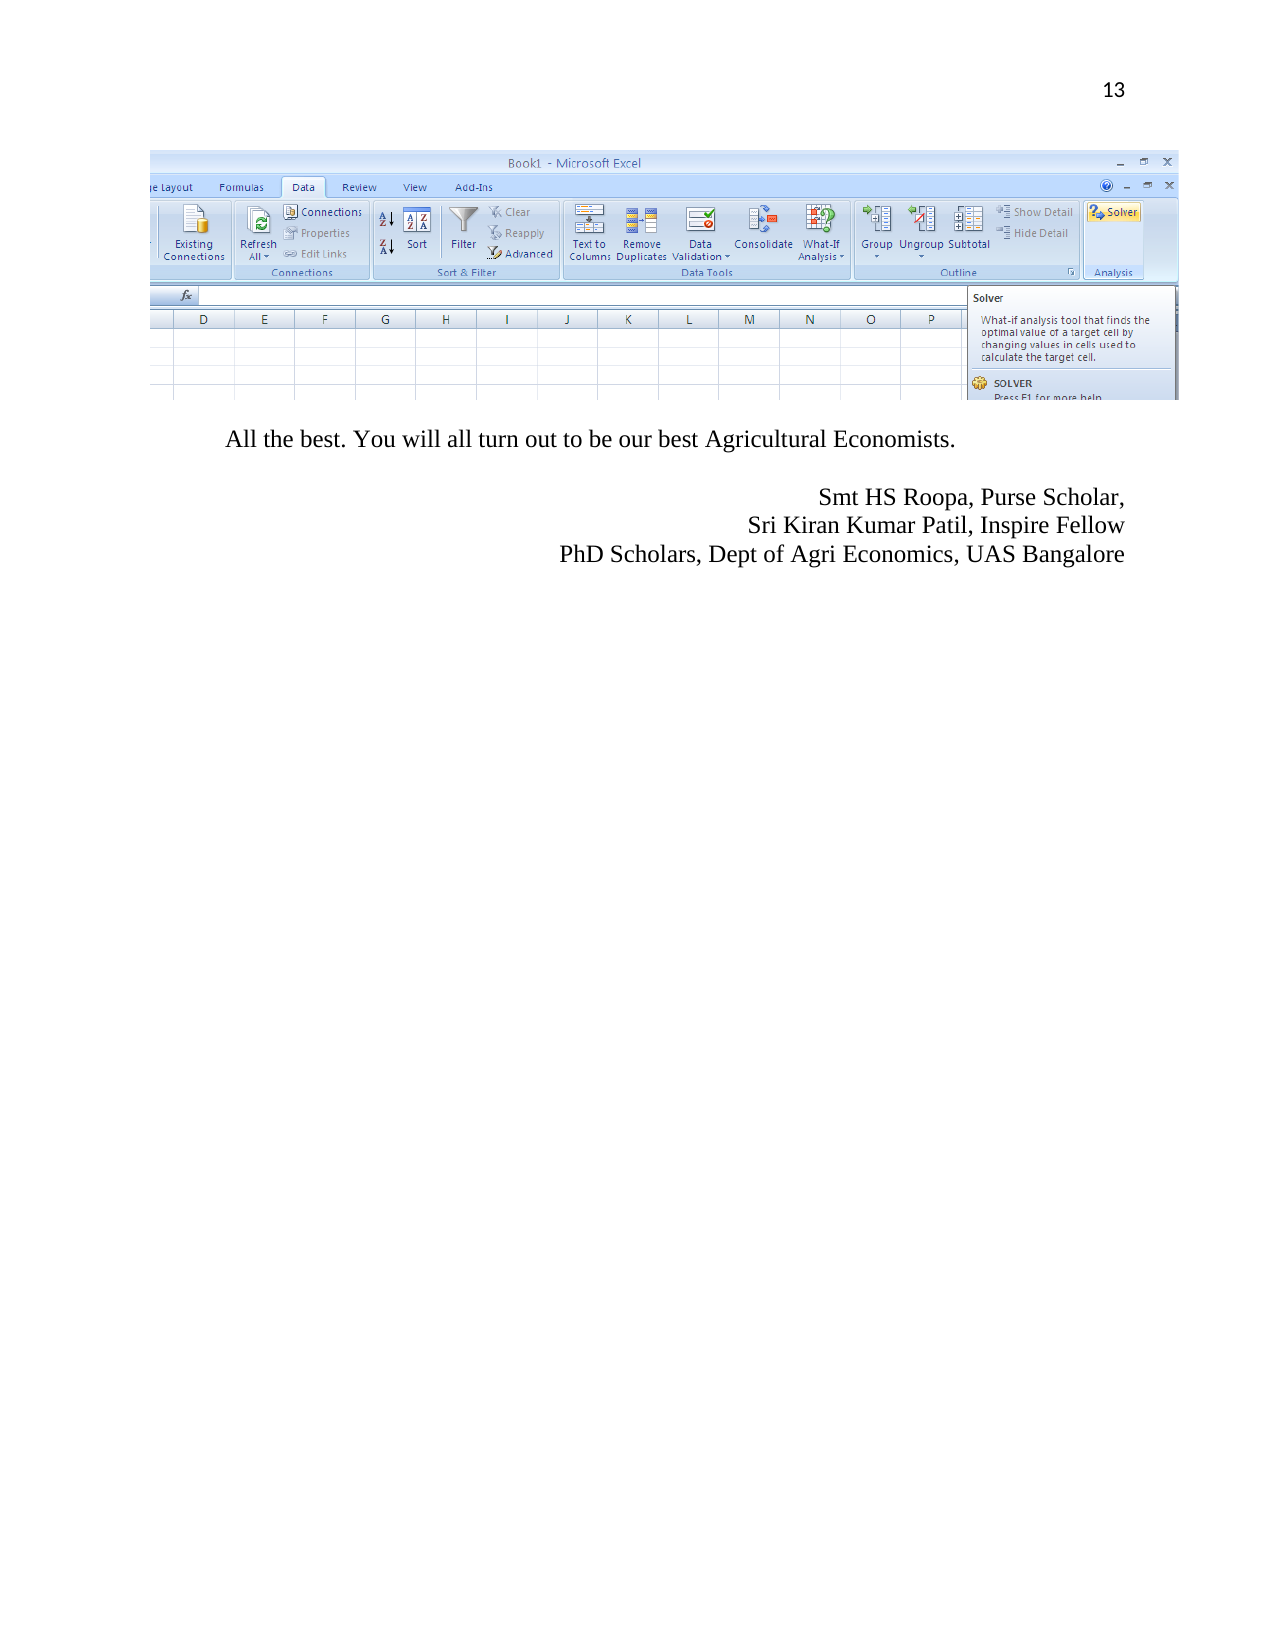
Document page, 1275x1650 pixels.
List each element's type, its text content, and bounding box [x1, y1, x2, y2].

picture [150, 150, 1179, 400]
list Sri Kiran Kumar Patil, Inspire Fellow [225, 511, 1125, 539]
list Smt HS Roopa, Purse Scholar, [225, 482, 1125, 511]
list PhD Scholars, Dept of Agri Economics, UAS Bangalore [225, 539, 1125, 568]
list All the best. You will all turn out to be our best Agricultural Economists. [225, 424, 1125, 453]
